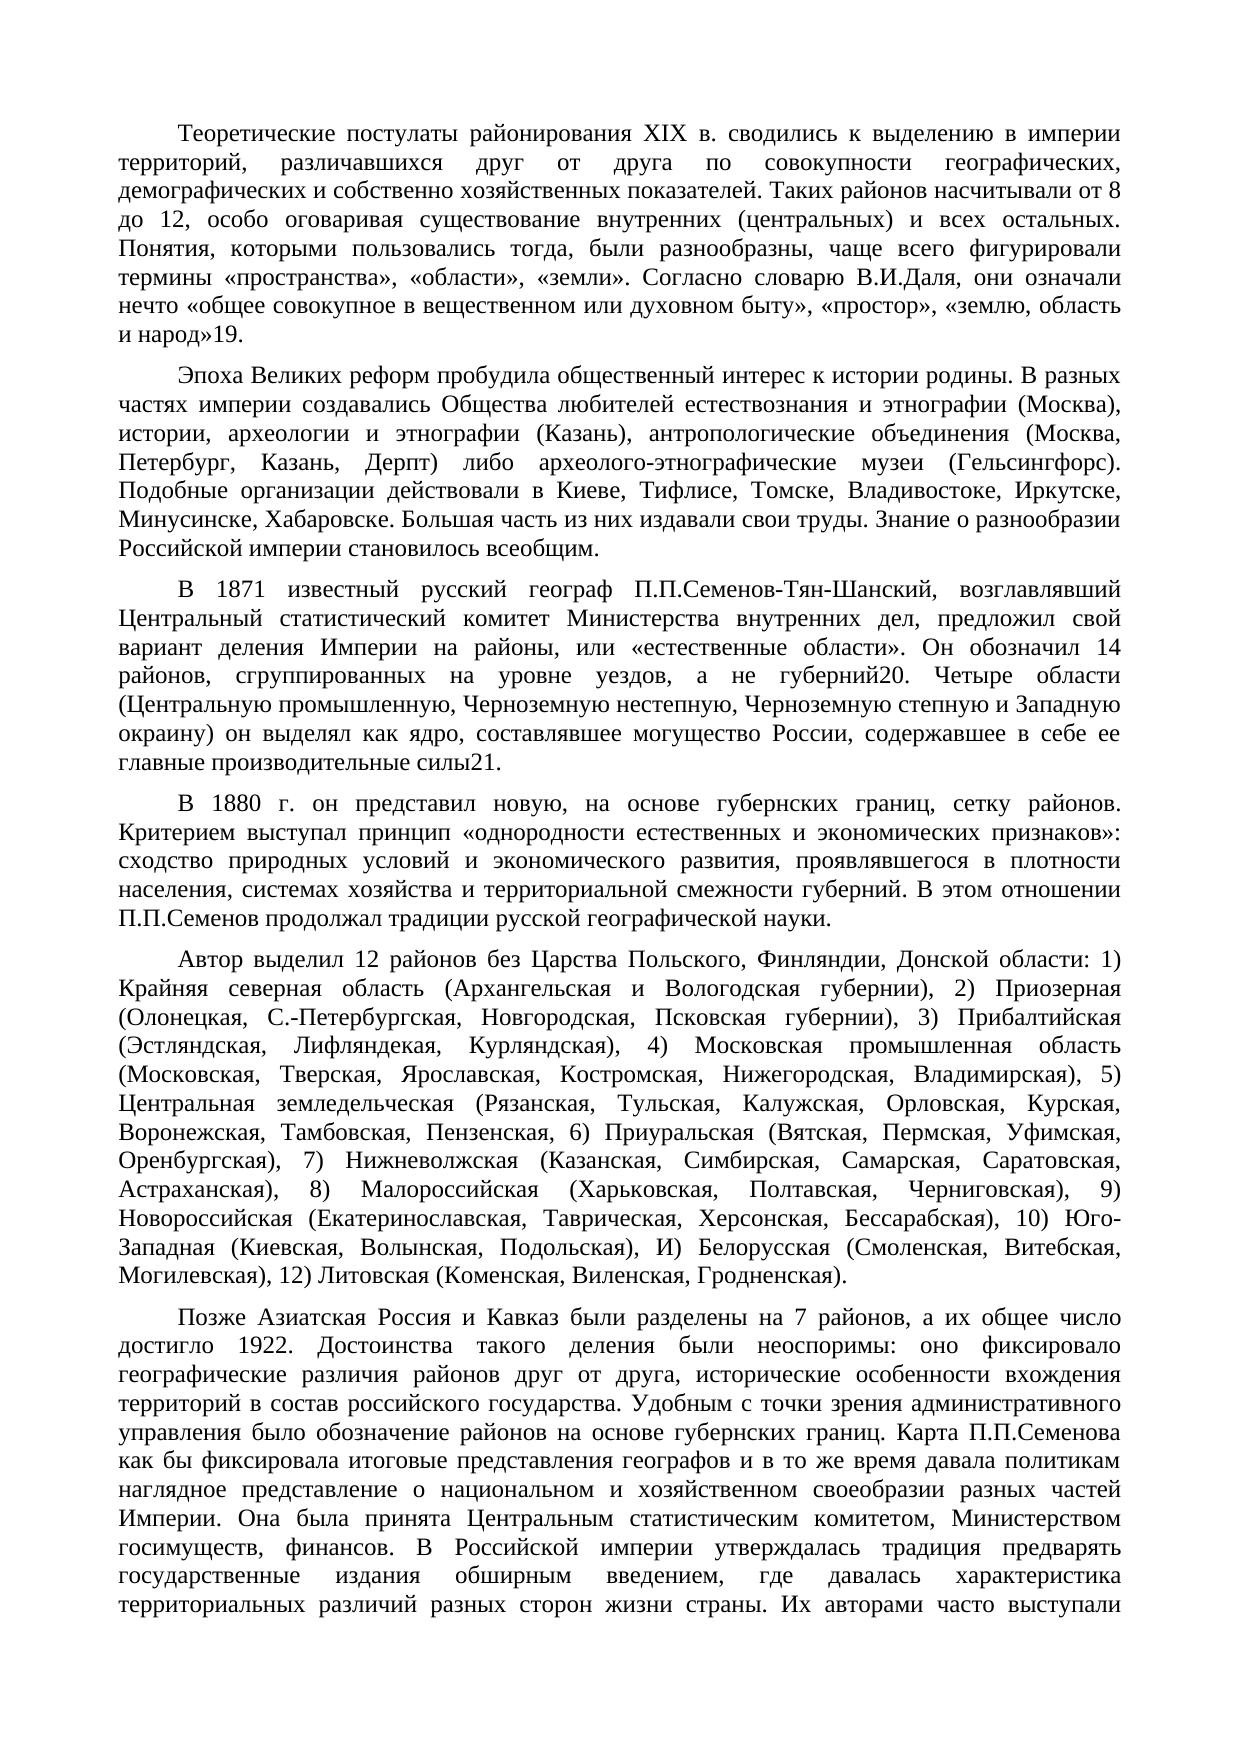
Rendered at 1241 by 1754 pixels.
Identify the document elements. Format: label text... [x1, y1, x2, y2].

text В 1871 известный русский географ П.П.Семенов-Тян-Шанский, возглавлявший Центральный статистический комитет Министерства внутренних дел, предложил свой вариант деления Империи на районы, или «естественные области». Он обозначил 14 районов, сгруппированных на уровне уездов, а не губерний20. Четыре области (Центральную промышленную, Черноземную нестепную, Черноземную степную и Западную окраину) он выделял как ядро, составлявшее могущество России, содержавшее в себе ее главные производительные силы21. [118, 574, 1122, 776]
text Автор выделил 12 районов без Царства Польского, Финляндии, Донской области: 1) Крайняя северная область (Архангельская и Вологодская губернии), 2) Приозерная (Олонецкая, С.-Петербургская, Новгородская, Псковская губернии), 3) Прибалтийская (Эстляндская, Лифляндекая, Курляндская), 4) Московская промышленная область (Московская, Тверская, Ярославская, Костромская, Нижегородская, Владимирская), 5) Центральная земледельческая (Рязанская, Тульская, Калужская, Орловская, Курская, Воронежская, Тамбовская, Пензенская, 6) Приуральская (Вятская, Пермская, Уфимская, Оренбургская), 7) Нижневолжская (Казанская, Симбирская, Самарская, Саратовская, Астраханская), 8) Малороссийская (Харьковская, Полтавская, Черниговская), 9) Новороссийская (Екатеринославская, Таврическая, Херсонская, Бессарабская), 10) Юго-Западная (Киевская, Волынская, Подольская), И) Белорусская (Смоленская, Витебская, Могилевская), 12) Литовская (Коменская, Виленская, Гродненская). [118, 944, 1122, 1289]
text Эпоха Великих реформ пробудила общественный интерес к истории родины. В разных частях империи создавались Общества любителей естествознания и этнографии (Москва), истории, археологии и этнографии (Казань), антропологические объединения (Москва, Петербург, Казань, Дерпт) либо археолого-этнографические музеи (Гельсингфорс). Подобные организации действовали в Киеве, Тифлисе, Томске, Владивостоке, Иркутске, Минусинске, Хабаровске. Большая часть из них издавали свои труды. Знание о разнообразии Российской империи становилось всеобщим. [118, 361, 1122, 562]
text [118, 1302, 1122, 1618]
text Теоретические постулаты районирования XIX в. сводились к выделению в империи территорий, различавшихся друг от друга по совокупности географических, демографических и собственно хозяйственных показателей. Таких районов насчитывали от 8 до 12, особо оговаривая существование внутренних (центральных) и всех остальных. Понятия, которыми пользовались тогда, были разнообразны, чаще всего фигурировали термины «пространства», «области», «земли». Согласно словарю В.И.Даля, они означали нечто «общее совокупное в вещественном или духовном быту», «простор», «землю, область и народ»19. [118, 118, 1122, 348]
text В 1880 г. он представил новую, на основе губернских границ, сетку районов. Критерием выступал принцип «однородности естественных и экономических признаков»: сходство природных условий и экономического развития, проявлявшегося в плотности населения, системах хозяйства и территориальной смежности губерний. В этом отношении П.П.Семенов продолжал традиции русской географической науки. [118, 788, 1122, 932]
